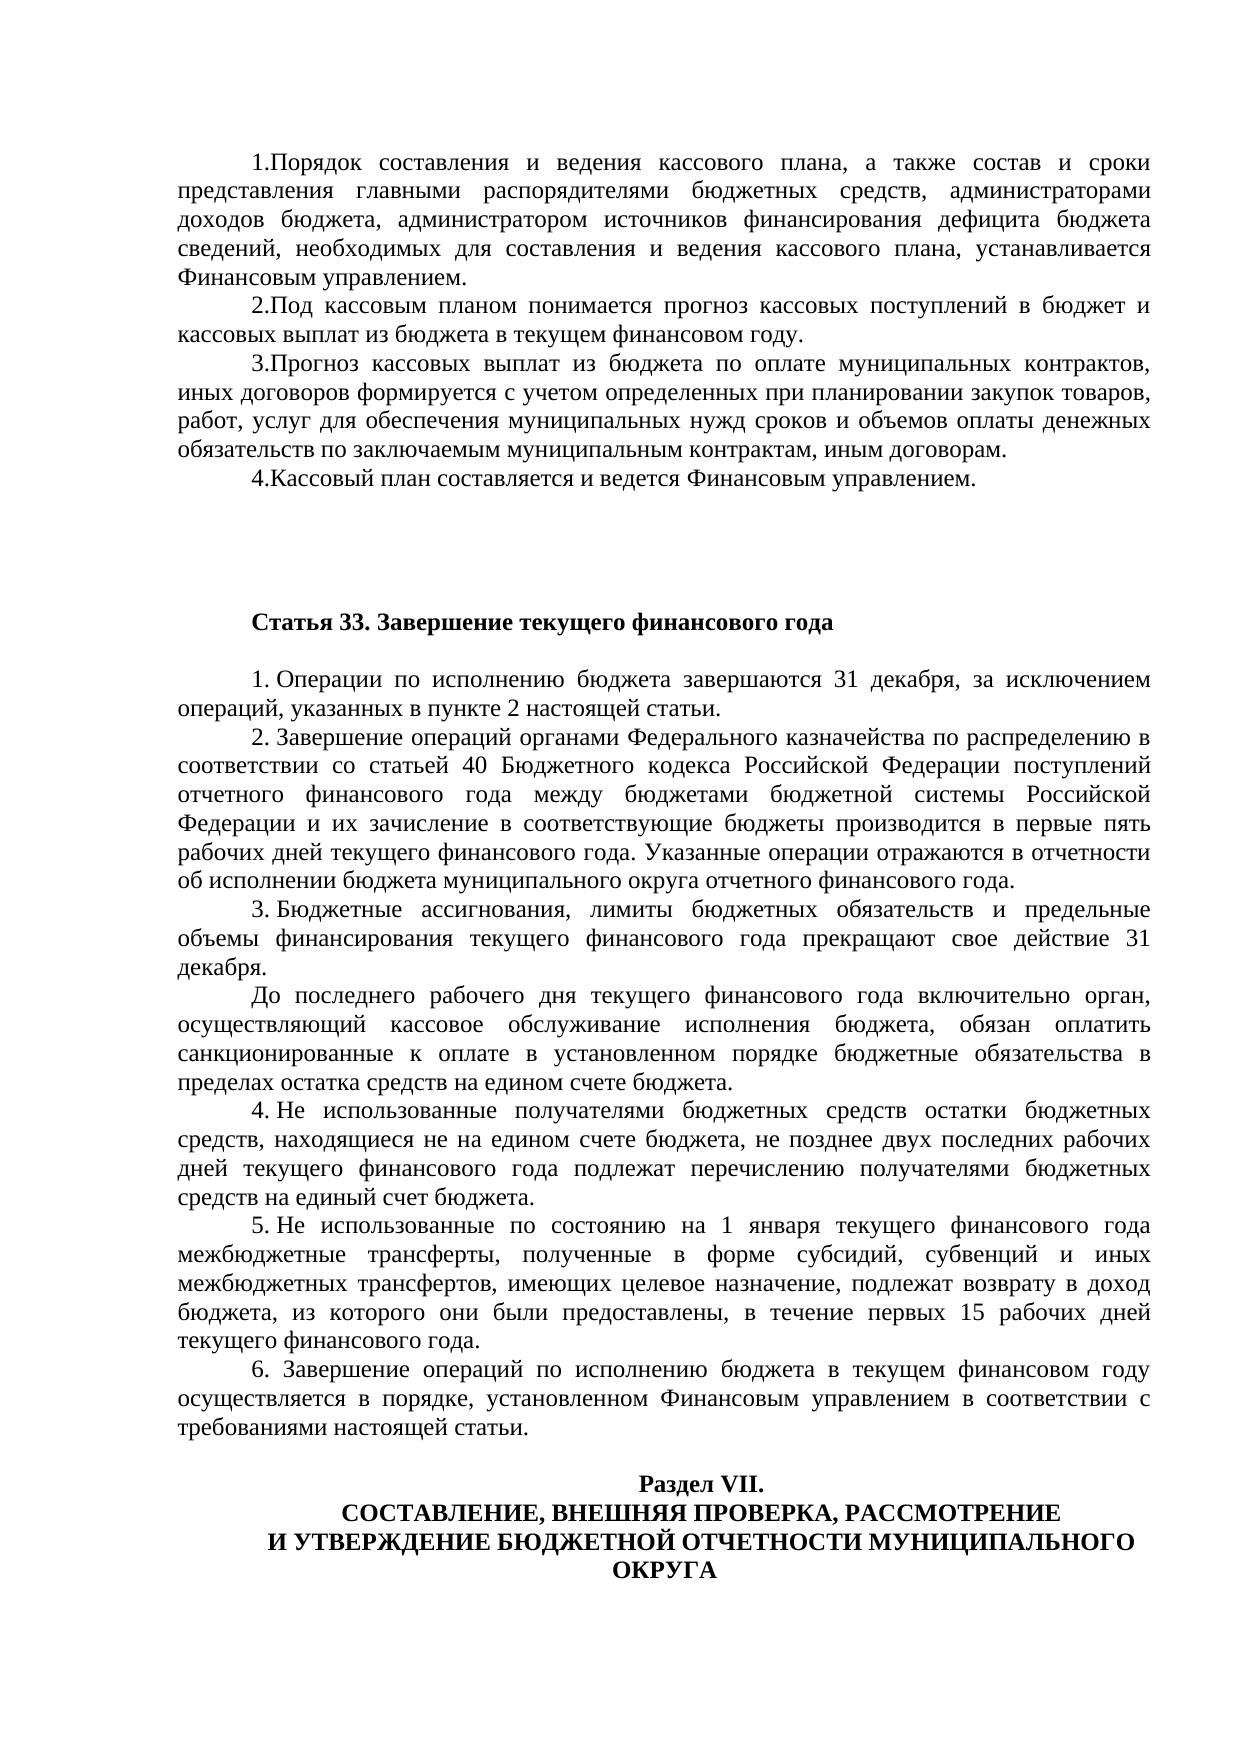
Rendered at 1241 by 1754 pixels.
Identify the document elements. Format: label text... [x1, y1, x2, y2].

text Раздел VII. [177, 1469, 1152, 1498]
text 4. Не использованные получателями бюджетных средств остатки бюджетных средств, находящиеся не на едином счете бюджета, не позднее двух последних рабочих дней текущего финансового года подлежат перечислению получателями бюджетных средств на единый счет бюджета. [177, 1096, 1152, 1211]
text 1.Порядок составления и ведения кассового плана, а также состав и сроки представления главными распорядителями бюджетных средств, администраторами доходов бюджета, администратором источников финансирования дефицита бюджета сведений, необходимых для составления и ведения кассового плана, устанавливается Финансовым управлением. [177, 147, 1152, 291]
text 4.Кассовый план составляется и ведется Финансовым управлением. [177, 463, 1152, 492]
text 2.Под кассовым планом понимается прогноз кассовых поступлений в бюджет и кассовых выплат из бюджета в текущем финансовом году. [177, 291, 1152, 348]
text 2. Завершение операций органами Федерального казначейства по распределению в соответствии со статьей 40 Бюджетного кодекса Российской Федерации поступлений отчетного финансового года между бюджетами бюджетной системы Российской Федерации и их зачисление в соответствующие бюджеты производится в первые пять рабочих дней текущего финансового года. Указанные операции отражаются в отчетности об исполнении бюджета муниципального округа отчетного финансового года. [177, 722, 1152, 894]
text 1. Операции по исполнению бюджета завершаются 31 декабря, за исключением операций, указанных в пункте 2 настоящей статьи. [177, 664, 1152, 722]
text СОСТАВЛЕНИЕ, ВНЕШНЯЯ ПРОВЕРКА, РАССМОТРЕНИЕ [177, 1498, 1152, 1527]
text Статья 33. Завершение текущего финансового года [177, 607, 1152, 636]
text До последнего рабочего дня текущего финансового года включительно орган, осуществляющий кассовое обслуживание исполнения бюджета, обязан оплатить санкционированные к оплате в установленном порядке бюджетные обязательства в пределах остатка средств на едином счете бюджета. [177, 981, 1152, 1096]
text 3. Бюджетные ассигнования, лимиты бюджетных обязательств и предельные объемы финансирования текущего финансового года прекращают свое действие 31 декабря. [177, 894, 1152, 981]
text 3.Прогноз кассовых выплат из бюджета по оплате муниципальных контрактов, иных договоров формируется с учетом определенных при планировании закупок товаров, работ, услуг для обеспечения муниципальных нужд сроков и объемов оплаты денежных обязательств по заключаемым муниципальным контрактам, иным договорам. [177, 348, 1152, 463]
text 5. Не использованные по состоянию на 1 января текущего финансового года межбюджетные трансферты, полученные в форме субсидий, субвенций и иных межбюджетных трансфертов, имеющих целевое назначение, подлежат возврату в доход бюджета, из которого они были предоставлены, в течение первых 15 рабочих дней текущего финансового года. [177, 1211, 1152, 1354]
text 6. Завершение операций по исполнению бюджета в текущем финансовом году осуществляется в порядке, установленном Финансовым управлением в соответствии с требованиями настоящей статьи. [177, 1354, 1152, 1441]
text И УТВЕРЖДЕНИЕ БЮДЖЕТНОЙ ОТЧЕТНОСТИ МУНИЦИПАЛЬНОГО ОКРУГА [177, 1527, 1152, 1584]
